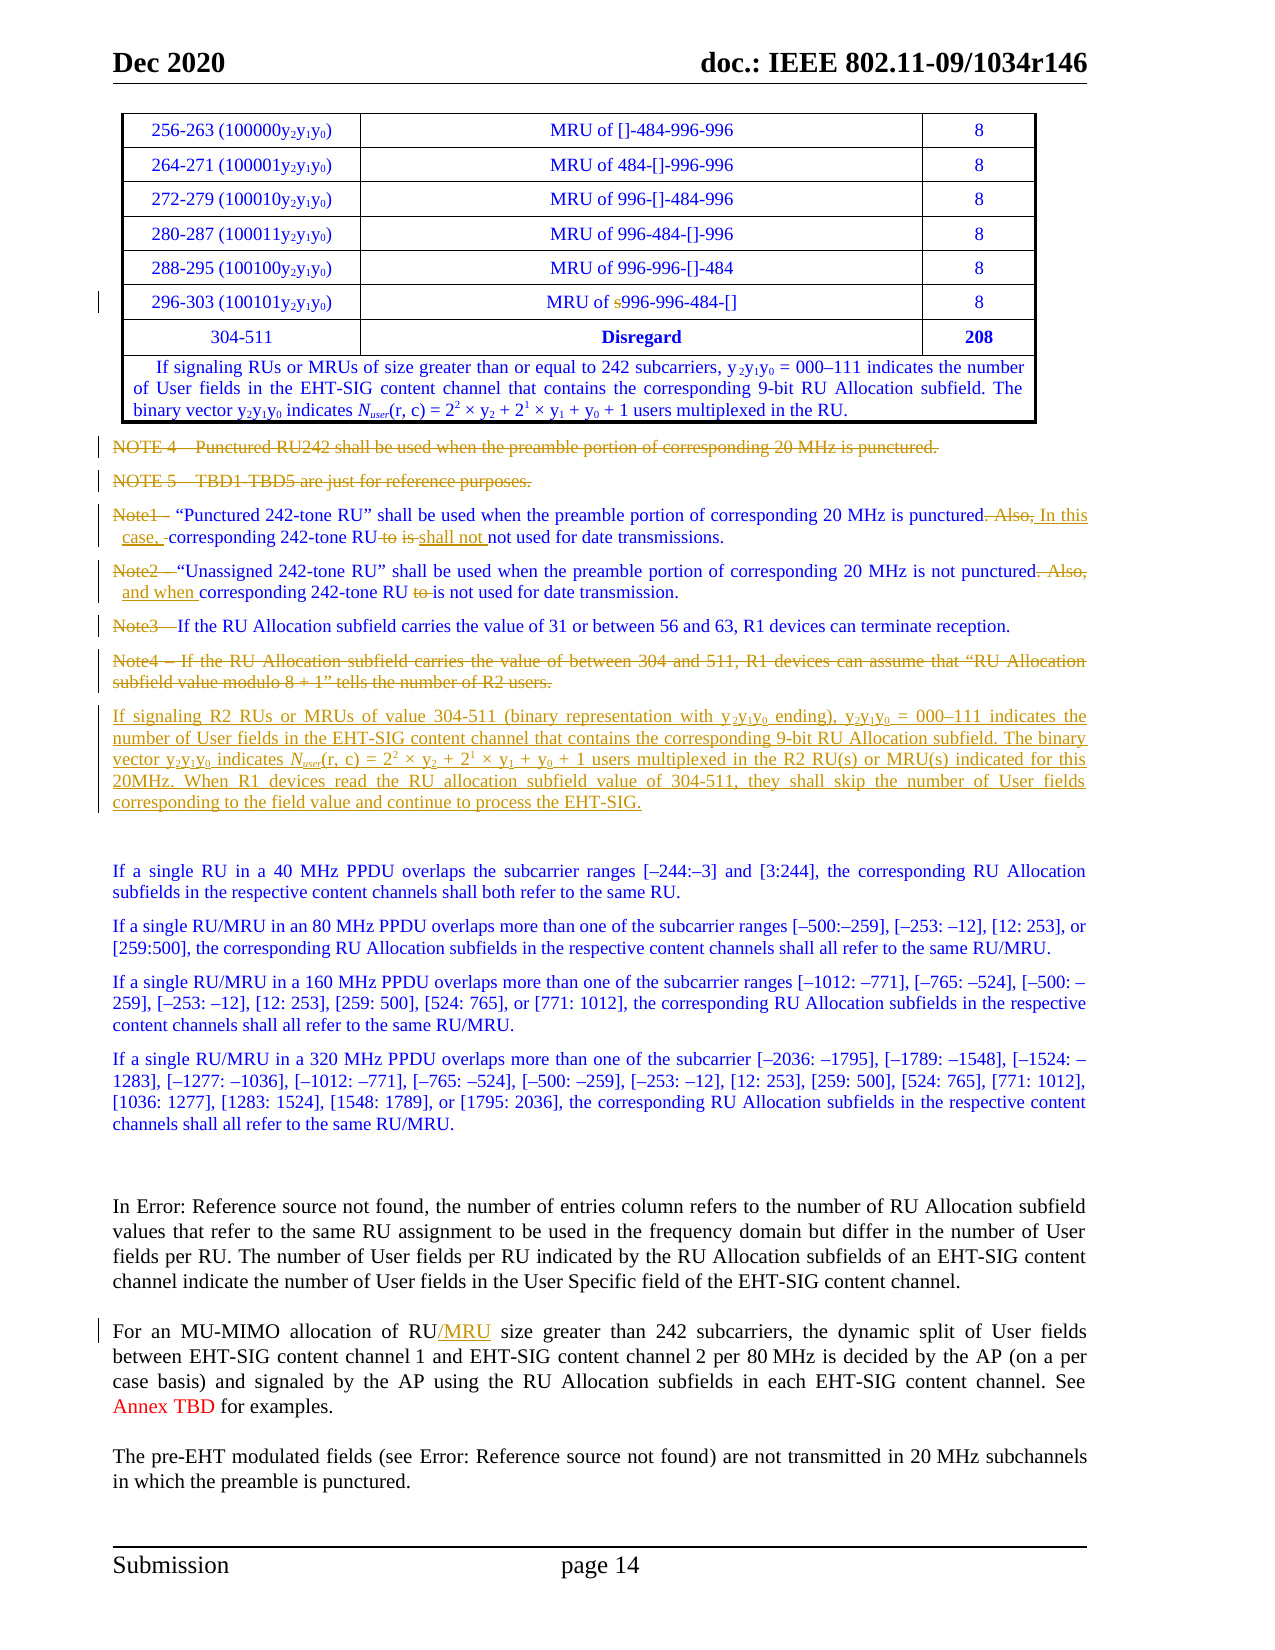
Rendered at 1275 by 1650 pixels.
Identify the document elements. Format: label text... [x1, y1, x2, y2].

table_cell MRU of []-484-996-996 [361, 114, 922, 147]
table_cell 8 [923, 251, 1034, 284]
table_cell 304-511 [124, 320, 360, 355]
text If a single RU in a 40 MHz PPDU overlaps the subcarrier ranges [–244:–3] and [3:244], the corresponding RU Allocation subfields in the respective content channels shall both refer to the same RU. [112, 859, 1087, 903]
text “Punctured 242-tone RU” shall be used when the preamble portion of corresponding 20 MHz is puncturedcorresponding 242-tone RU not used for date transmissions. [112, 504, 1087, 547]
table_cell MRU of 996-996-[]-484 [361, 251, 922, 284]
table_cell 288-295 (100100y2y1y0) [124, 251, 360, 284]
text For an MU-MIMO allocation of RU size greater than 242 subcarriers, the dynamic split of User fields between EHT-SIG content channel 1 and EHT-SIG content channel 2 per 80 MHz is decided by the AP (on a per case basis) and signaled by the AP using the RU Allocation subfields in each EHT-SIG content channel. See Annex TBD for examples. [112, 1318, 1087, 1418]
table_cell MRU of 484-[]-996-996 [361, 148, 922, 181]
table_cell 264-271 (100001y2y1y0) [124, 148, 360, 181]
table_cell 272-279 (100010y2y1y0) [124, 182, 360, 216]
table_cell Disregard [361, 320, 922, 355]
table_cell MRU of 996-484-[]-996 [361, 217, 922, 250]
text If a single RU/MRU in a 160 MHz PPDU overlaps more than one of the subcarrier ranges [–1012: –771], [–765: –524], [–500: –259], [–253: –12], [12: 253], [259: 500], [524: 765], or [771: 1012], the corresponding RU Allocation subfields in the respective content channels shall all refer to the same RU/MRU. [112, 971, 1087, 1035]
text If a single RU/MRU in a 320 MHz PPDU overlaps more than one of the subcarrier [–2036: –1795], [–1789: –1548], [–1524: –1283], [–1277: –1036], [–1012: –771], [–765: –524], [–500: –259], [–253: –12], [12: 253], [259: 500], [524: 765], [771: 1012], [1036: 1277], [1283: 1524], [1548: 1789], or [1795: 2036], the corresponding RU Allocation subfields in the respective content channels shall all refer to the same RU/MRU. [112, 1048, 1087, 1134]
table_cell 8 [923, 285, 1034, 319]
table_cell 8 [923, 148, 1034, 181]
table_cell 280-287 (100011y2y1y0) [124, 217, 360, 250]
table_cell 256-263 (100000y2y1y0) [124, 114, 360, 147]
text If the RU Allocation subfield carries the value of 31 or between 56 and 63, R1 devices can terminate reception. [112, 615, 1087, 637]
table_cell MRU of 996-996-484-[] [361, 285, 922, 319]
table_cell 296-303 (100101y2y1y0) [124, 285, 360, 319]
table_cell 8 [923, 217, 1034, 250]
table_cell 8 [923, 182, 1034, 216]
table_cell MRU of 996-[]-484-996 [361, 182, 922, 216]
table_cell If signaling RUs or MRUs of size greater than or equal to 242 subcarriers, y2y1y0 = 000–111 indicates the number of User fields in the EHT-SIG content channel that contains the corresponding 9-bit RU Allocation subfield. The binary vector y2y1y0 indicates Nuser(r, c) = 22 × y2 + 21 × y1 + y0 + 1 users multiplexed in the RU. [124, 356, 1034, 420]
text “Unassigned 242-tone RU” shall be used when the preamble portion of corresponding 20 MHz is not puncturedcorresponding 242-tone RU is not used for date transmission. [112, 560, 1087, 603]
text If a single RU/MRU in an 80 MHz PPDU overlaps more than one of the subcarrier ranges [–500:–259], [–253: –12], [12: 253], or [259:500], the corresponding RU Allocation subfields in the respective content channels shall all refer to the same RU/MRU. [112, 915, 1087, 958]
table_cell 8 [923, 114, 1034, 147]
table_cell 208 [923, 320, 1034, 355]
